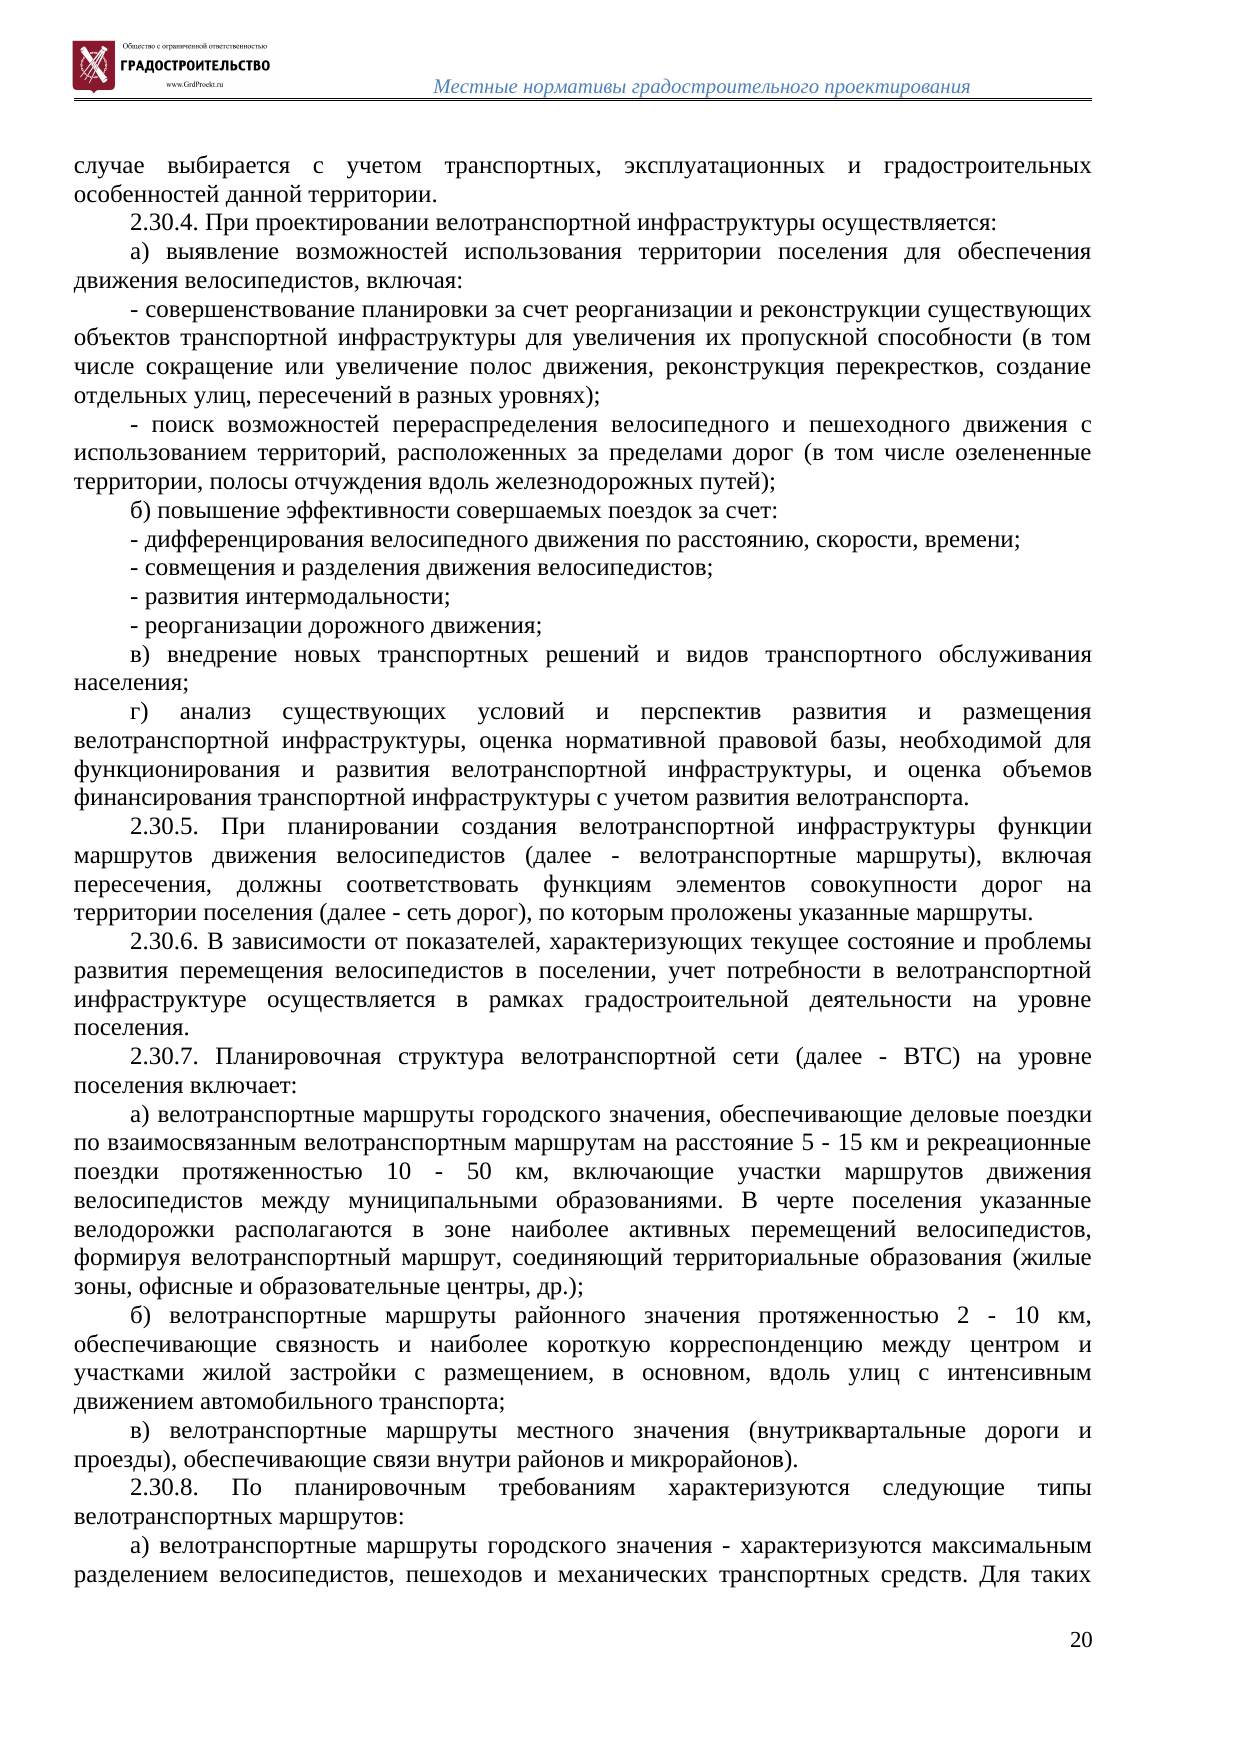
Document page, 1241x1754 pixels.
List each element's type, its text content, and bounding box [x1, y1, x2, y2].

picture [71, 39, 280, 94]
text 2.30.6. В зависимости от показателей, характеризующих текущее состояние и проблемы развития перемещения велосипедистов в поселении, учет потребности в велотранспортной инфраструктуре осуществляется в рамках градостроительной деятельности на уровне поселения. [74, 926, 1092, 1041]
text 2.30.4. При проектировании велотранспортной инфраструктуры осуществляется: [74, 207, 1092, 236]
text б) повышение эффективности совершаемых поездок за счет: [74, 495, 1092, 524]
text 2.30.8. По планировочным требованиям характеризуются следующие типы велотранспортных маршрутов: [74, 1472, 1092, 1530]
text в) внедрение новых транспортных решений и видов транспортного обслуживания населения; [74, 639, 1092, 696]
text - реорганизации дорожного движения; [74, 610, 1092, 639]
text - развития интермодальности; [74, 581, 1092, 610]
text 2.30.7. Планировочная структура велотранспортной сети (далее - ВТС) на уровне поселения включает: [74, 1041, 1092, 1099]
text - совершенствование планировки за счет реорганизации и реконструкции существующих объектов транспортной инфраструктуры для увеличения их пропускной способности (в том числе сокращение или увеличение полос движения, реконструкция перекрестков, создание отдельных улиц, пересечений в разных уровнях); [74, 294, 1092, 409]
text 2.30.5. При планировании создания велотранспортной инфраструктуры функции маршрутов движения велосипедистов (далее - велотранспортные маршруты), включая пересечения, должны соответствовать функциям элементов совокупности дорог на территории поселения (далее - сеть дорог), по которым проложены указанные маршруты. [74, 811, 1092, 926]
text - поиск возможностей перераспределения велосипедного и пешеходного движения с использованием территорий, расположенных за пределами дорог (в том числе озелененные территории, полосы отчуждения вдоль железнодорожных путей); [74, 409, 1092, 495]
text б) велотранспортные маршруты районного значения протяженностью 2 - 10 км, обеспечивающие связность и наиболее короткую корреспонденцию между центром и участками жилой застройки с размещением, в основном, вдоль улиц с интенсивным движением автомобильного транспорта; [74, 1300, 1092, 1415]
text г) анализ существующих условий и перспектив развития и размещения велотранспортной инфраструктуры, оценка нормативной правовой базы, необходимой для функционирования и развития велотранспортной инфраструктуры, и оценка объемов финансирования транспортной инфраструктуры с учетом развития велотранспорта. [74, 696, 1092, 811]
text - дифференцирования велосипедного движения по расстоянию, скорости, времени; [74, 524, 1092, 552]
text в) велотранспортные маршруты местного значения (внутриквартальные дороги и проезды), обеспечивающие связи внутри районов и микрорайонов). [74, 1415, 1092, 1472]
text а) выявление возможностей использования территории поселения для обеспечения движения велосипедистов, включая: [74, 236, 1092, 294]
text - совмещения и разделения движения велосипедистов; [74, 552, 1092, 581]
text а) велотранспортные маршруты городского значения, обеспечивающие деловые поездки по взаимосвязанным велотранспортным маршрутам на расстояние 5 - 15 км и рекреационные поездки протяженностью 10 - 50 км, включающие участки маршрутов движения велосипедистов между муниципальными образованиями. В черте поселения указанные велодорожки располагаются в зоне наиболее активных перемещений велосипедистов, формируя велотранспортный маршрут, соединяющий территориальные образования (жилые зоны, офисные и образовательные центры, др.); [74, 1099, 1092, 1300]
